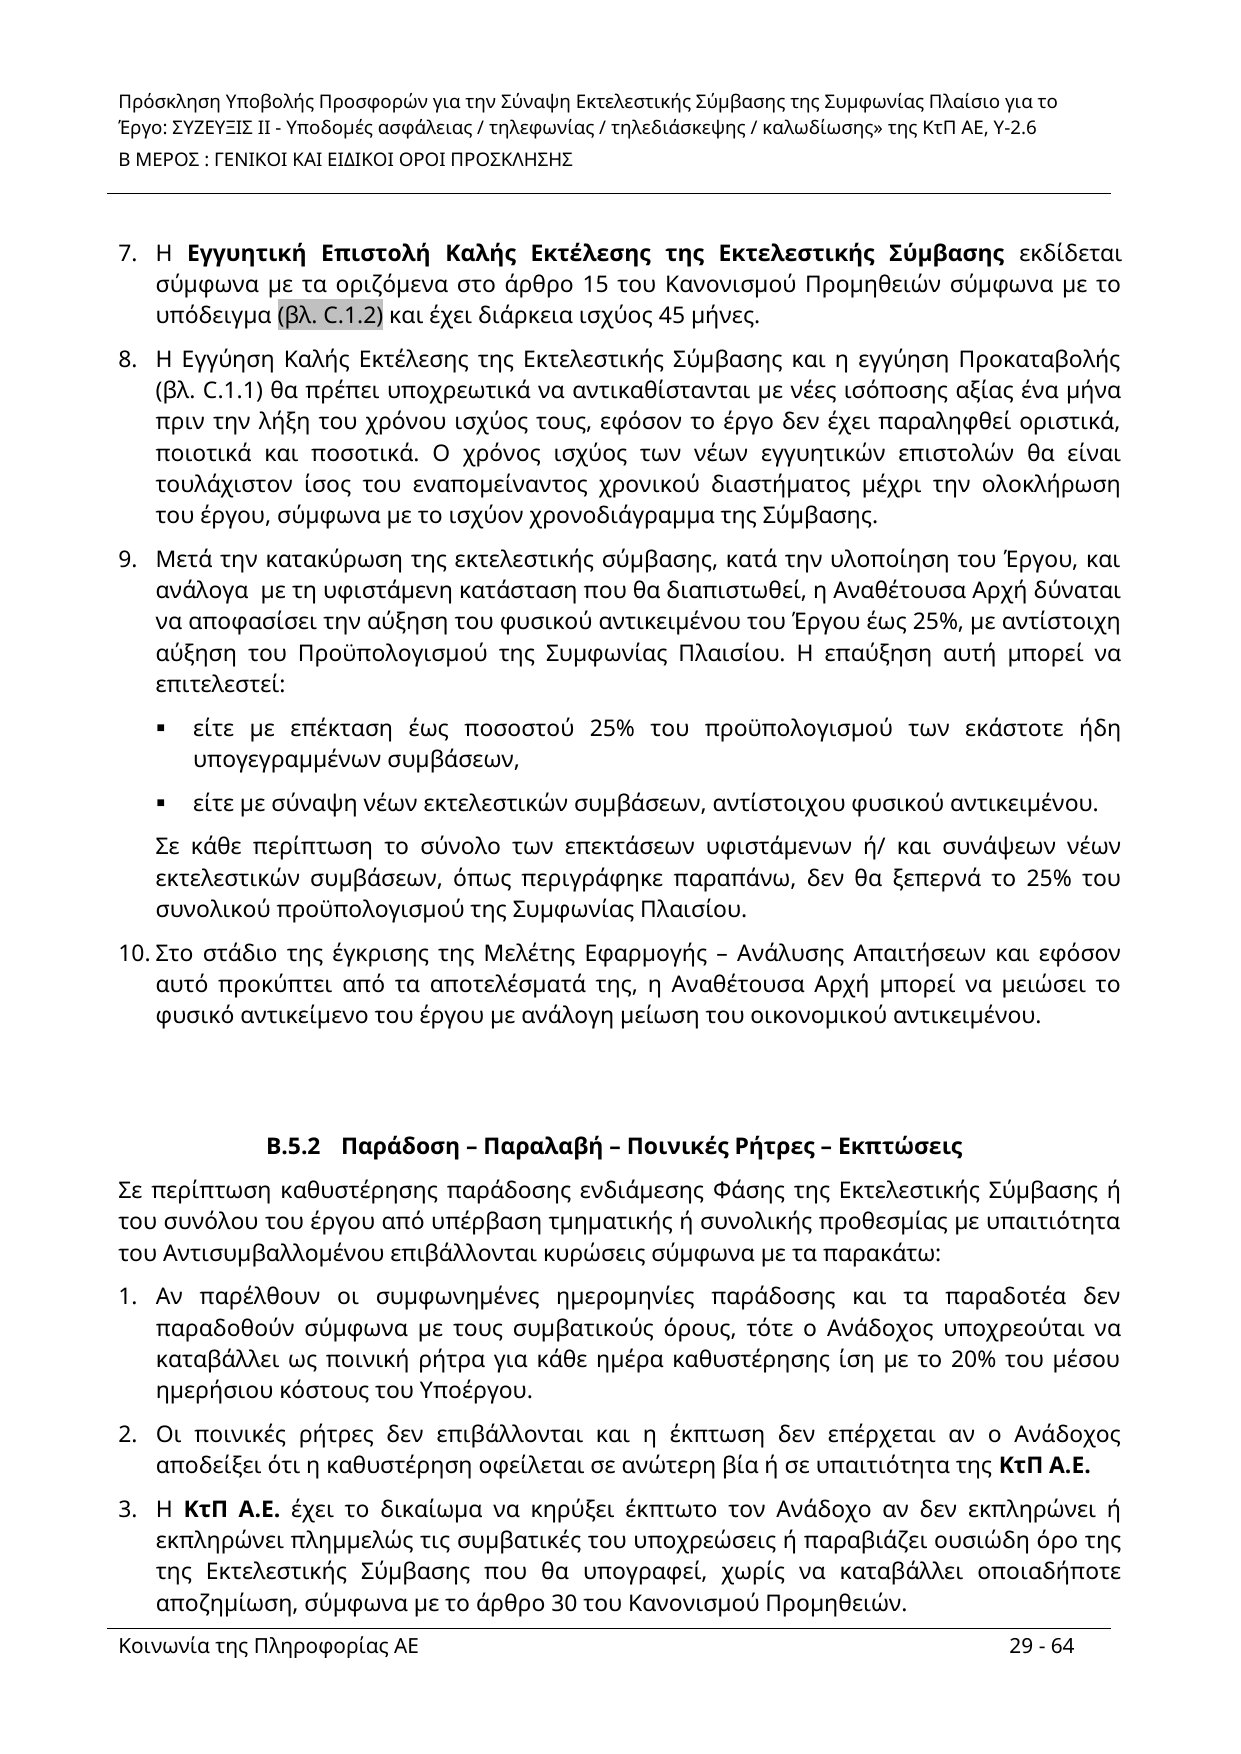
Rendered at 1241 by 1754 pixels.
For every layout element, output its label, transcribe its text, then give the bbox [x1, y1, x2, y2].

subtitle Παράδοση – Παραλαβή – Ποινικές Ρήτρες – Εκπτώσεις [266, 1130, 1122, 1161]
text Σε κάθε περίπτωση το σύνολο των επεκτάσεων υφιστάμενων ή/ και συνάψεων νέων εκτελεστικών συμβάσεων, όπως περιγράφηκε παραπάνω, δεν θα ξεπερνά το 25% του συνολικού προϋπολογισμού της Συμφωνίας Πλαισίου. [155, 830, 1122, 924]
text Σε περίπτωση καθυστέρησης παράδοσης ενδιάμεσης Φάσης της Εκτελεστικής Σύμβασης ή του συνόλου του έργου από υπέρβαση τμηματικής ή συνολικής προθεσμίας με υπαιτιότητα του Αντισυμβαλλομένου επιβάλλονται κυρώσεις σύμφωνα με τα παρακάτω: [118, 1174, 1122, 1268]
list Η Εγγύηση Καλής Εκτέλεσης της Εκτελεστικής Σύμβασης και η εγγύηση Προκαταβολής (βλ. C.1.1) θα πρέπει υποχρεωτικά να αντικαθίστανται με νέες ισόποσης αξίας ένα μήνα πριν την λήξη του χρόνου ισχύος τους, εφόσον το έργο δεν έχει παραληφθεί οριστικά, ποιοτικά και ποσοτικά. Ο χρόνος ισχύος των νέων εγγυητικών επιστολών θα είναι τουλάχιστον ίσος του εναπομείναντος χρονικού διαστήματος μέχρι την ολοκλήρωση του έργου, σύμφωνα με το ισχύον χρονοδιάγραμμα της Σύμβασης. [118, 343, 1122, 530]
list Στο στάδιο της έγκρισης της Μελέτης Εφαρμογής – Ανάλυσης Απαιτήσεων και εφόσον αυτό προκύπτει από τα αποτελέσματά της, η Αναθέτουσα Αρχή μπορεί να μειώσει το φυσικό αντικείμενο του έργου με ανάλογη μείωση του οικονομικού αντικειμένου. [118, 936, 1122, 1030]
list Αν παρέλθουν οι συμφωνημένες ημερομηνίες παράδοσης και τα παραδοτέα δεν παραδοθούν σύμφωνα με τους συμβατικούς όρους, τότε ο Ανάδοχος υποχρεούται να καταβάλλει ως ποινική ρήτρα για κάθε ημέρα καθυστέρησης ίση με το 20% του μέσου ημερήσιου κόστους του Υποέργου. [118, 1280, 1122, 1405]
list Οι ποινικές ρήτρες δεν επιβάλλονται και η έκπτωση δεν επέρχεται αν ο Ανάδοχος αποδείξει ότι η καθυστέρηση οφείλεται σε ανώτερη βία ή σε υπαιτιότητα της ΚτΠ Α.Ε. [118, 1418, 1122, 1480]
list είτε με επέκταση έως ποσοστού 25% του προϋπολογισμού των εκάστοτε ήδη υπογεγραμμένων συμβάσεων, [155, 711, 1122, 774]
list Η Εγγυητική Επιστολή Καλής Εκτέλεσης της Εκτελεστικής Σύμβασης εκδίδεται σύμφωνα με τα οριζόμενα στο άρθρο 15 του Κανονισμού Προμηθειών σύμφωνα με το υπόδειγμα (βλ. C.1.2) και έχει διάρκεια ισχύος 45 μήνες. [118, 236, 1122, 330]
list Η ΚτΠ Α.Ε. έχει το δικαίωμα να κηρύξει έκπτωτο τον Ανάδοχο αν δεν εκπληρώνει ή εκπληρώνει πλημμελώς τις συμβατικές του υποχρεώσεις ή παραβιάζει ουσιώδη όρο της της Εκτελεστικής Σύμβασης που θα υπογραφεί, χωρίς να καταβάλλει οποιαδήποτε αποζημίωση, σύμφωνα με το άρθρο 30 του Κανονισμού Προμηθειών. [118, 1493, 1122, 1618]
list Μετά την κατακύρωση της εκτελεστικής σύμβασης, κατά την υλοποίηση του Έργου, και ανάλογα με τη υφιστάμενη κατάσταση που θα διαπιστωθεί, η Αναθέτουσα Αρχή δύναται να αποφασίσει την αύξηση του φυσικού αντικειμένου του Έργου έως 25%, με αντίστοιχη αύξηση του Προϋπολογισμού της Συμφωνίας Πλαισίου. Η επαύξηση αυτή μπορεί να επιτελεστεί: [118, 543, 1122, 699]
list είτε με σύναψη νέων εκτελεστικών συμβάσεων, αντίστοιχου φυσικού αντικειμένου. [155, 786, 1122, 818]
